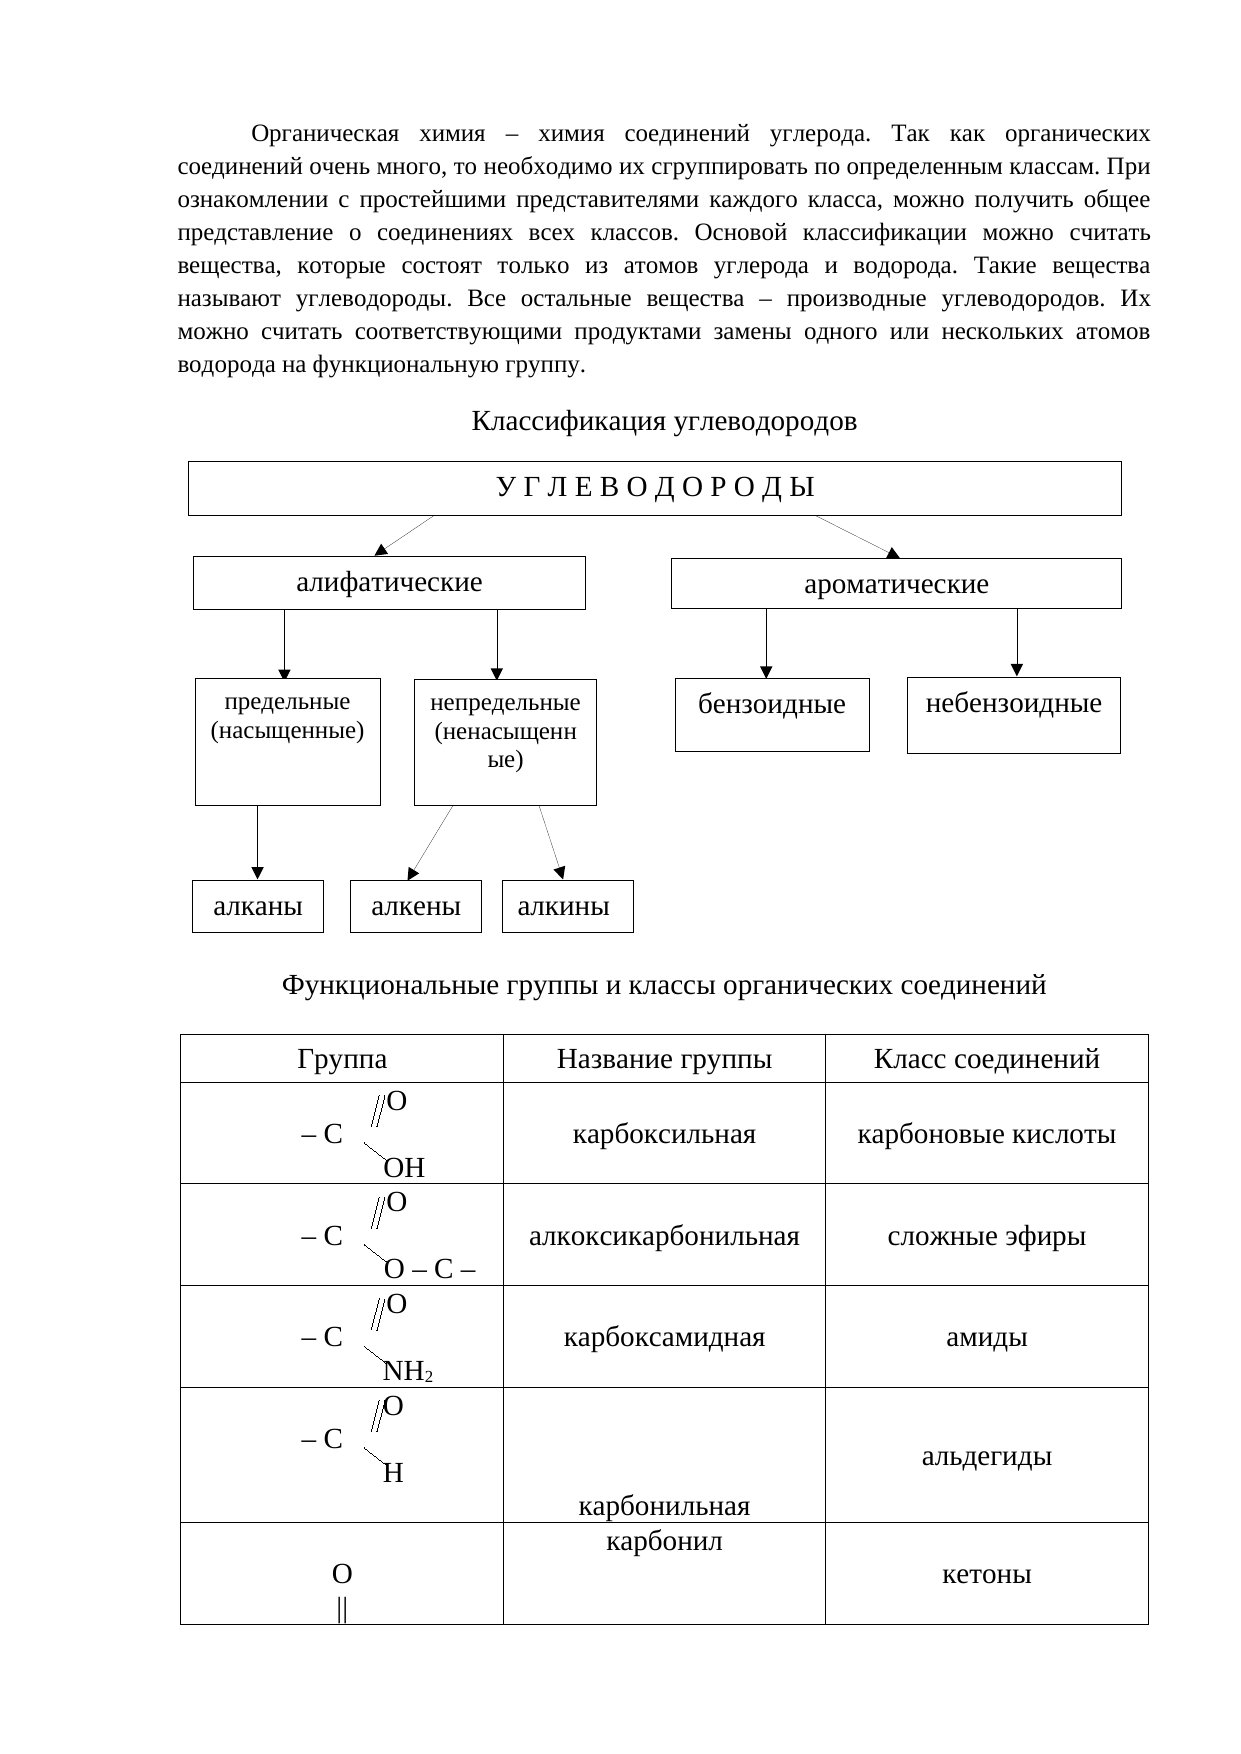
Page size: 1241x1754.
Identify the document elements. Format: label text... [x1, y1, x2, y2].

table_cell О – С ОН [181, 1083, 503, 1183]
table_cell карбоновые кислоты [826, 1083, 1148, 1183]
table_cell карбонильная [504, 1388, 825, 1522]
text Классификация углеводородов [177, 403, 1152, 437]
table_cell карбоксамидная [504, 1286, 825, 1387]
table_header Название группы [504, 1035, 825, 1082]
table_cell амиды [826, 1286, 1148, 1387]
text Органическая химия – химия соединений углерода. Так как органических соединений очень много, то необходимо их сгруппировать по определенным классам. При ознакомлении с простейшими представителями каждого класса, можно получить общее представление о соединениях всех классов. Основой классификации можно считать вещества, которые состоят только из атомов углерода и водорода. Такие вещества называют углеводороды. Все остальные вещества – производные углеводородов. Их можно считать соответствующими продуктами замены одного или нескольких атомов водорода на функциональную группу. [177, 118, 1152, 378]
table_header Группа [181, 1035, 503, 1082]
table_cell карбоксильная [504, 1083, 825, 1183]
table_cell О – С Н [181, 1388, 503, 1522]
table_cell алкоксикарбонильная [504, 1184, 825, 1285]
table_cell О – С О – С – [181, 1184, 503, 1285]
table_header Класс соединений [826, 1035, 1148, 1082]
table_cell сложные эфиры [826, 1184, 1148, 1285]
table_cell О – С NН2 [181, 1286, 503, 1387]
table_cell альдегиды [826, 1388, 1148, 1522]
text Функциональные группы и классы органических соединений [177, 967, 1152, 1001]
table_cell O || – C – [181, 1523, 503, 1623]
table_cell карбонил [504, 1523, 825, 1623]
table_cell кетоны [826, 1523, 1148, 1623]
